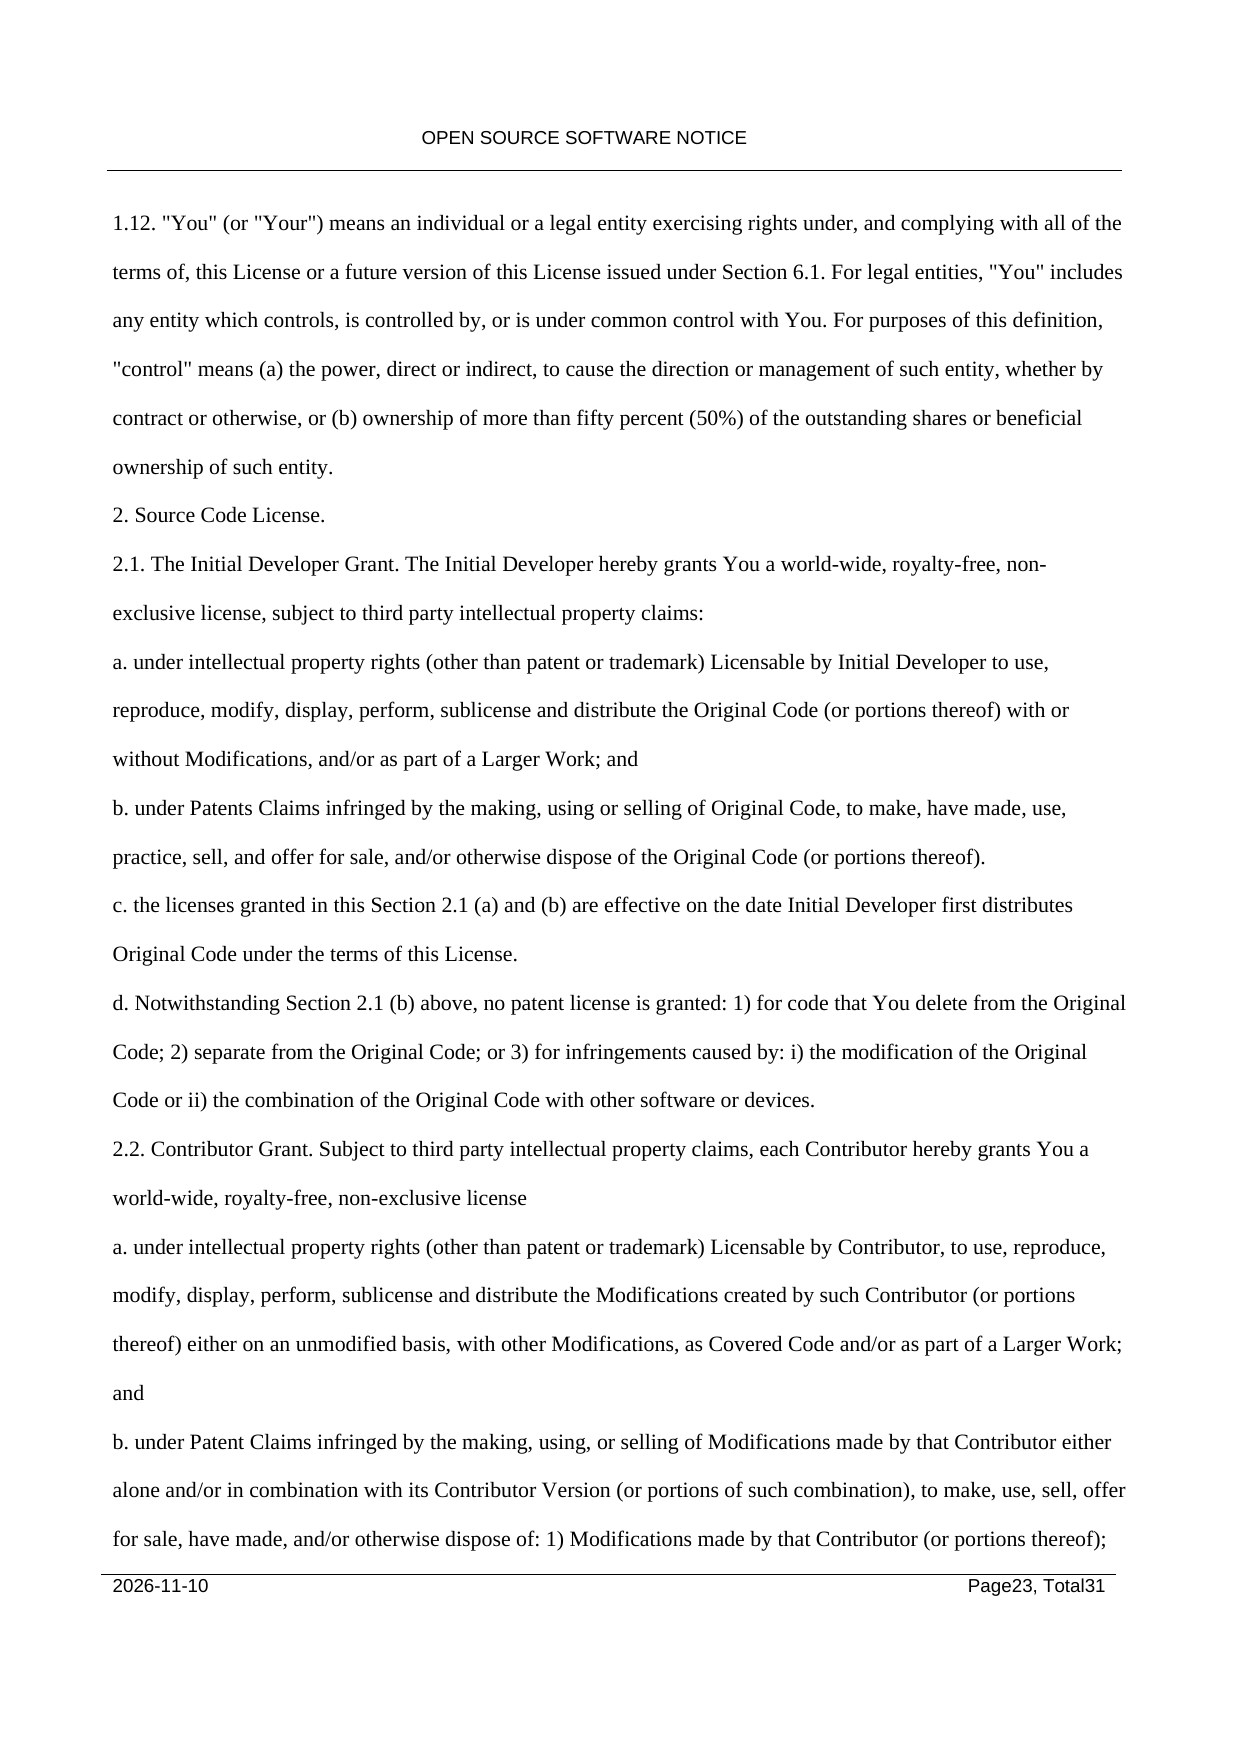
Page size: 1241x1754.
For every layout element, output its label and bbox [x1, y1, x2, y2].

text [112, 206, 1128, 1555]
